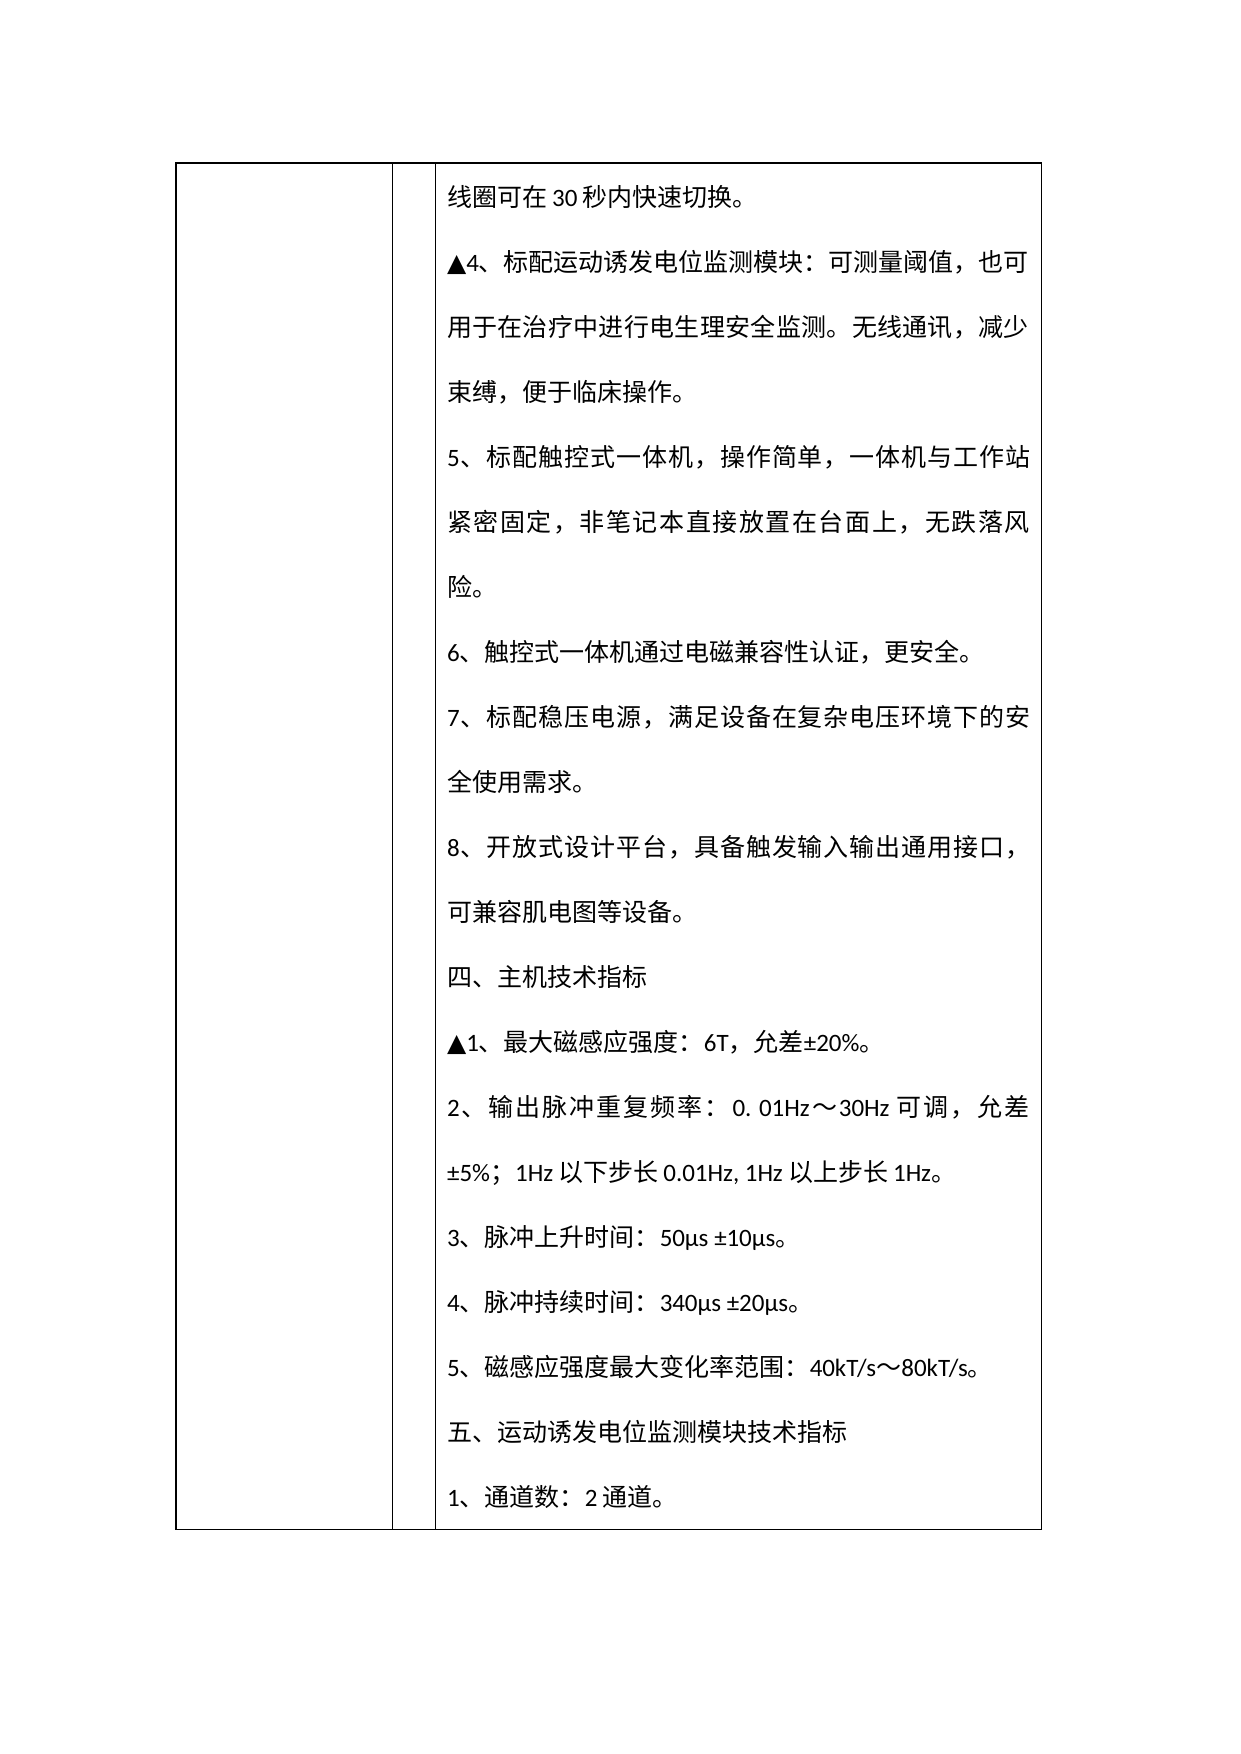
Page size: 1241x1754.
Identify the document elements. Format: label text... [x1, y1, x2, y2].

table_cell [177, 164, 392, 1528]
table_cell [436, 164, 1041, 1528]
table_cell 1 [393, 164, 435, 1528]
